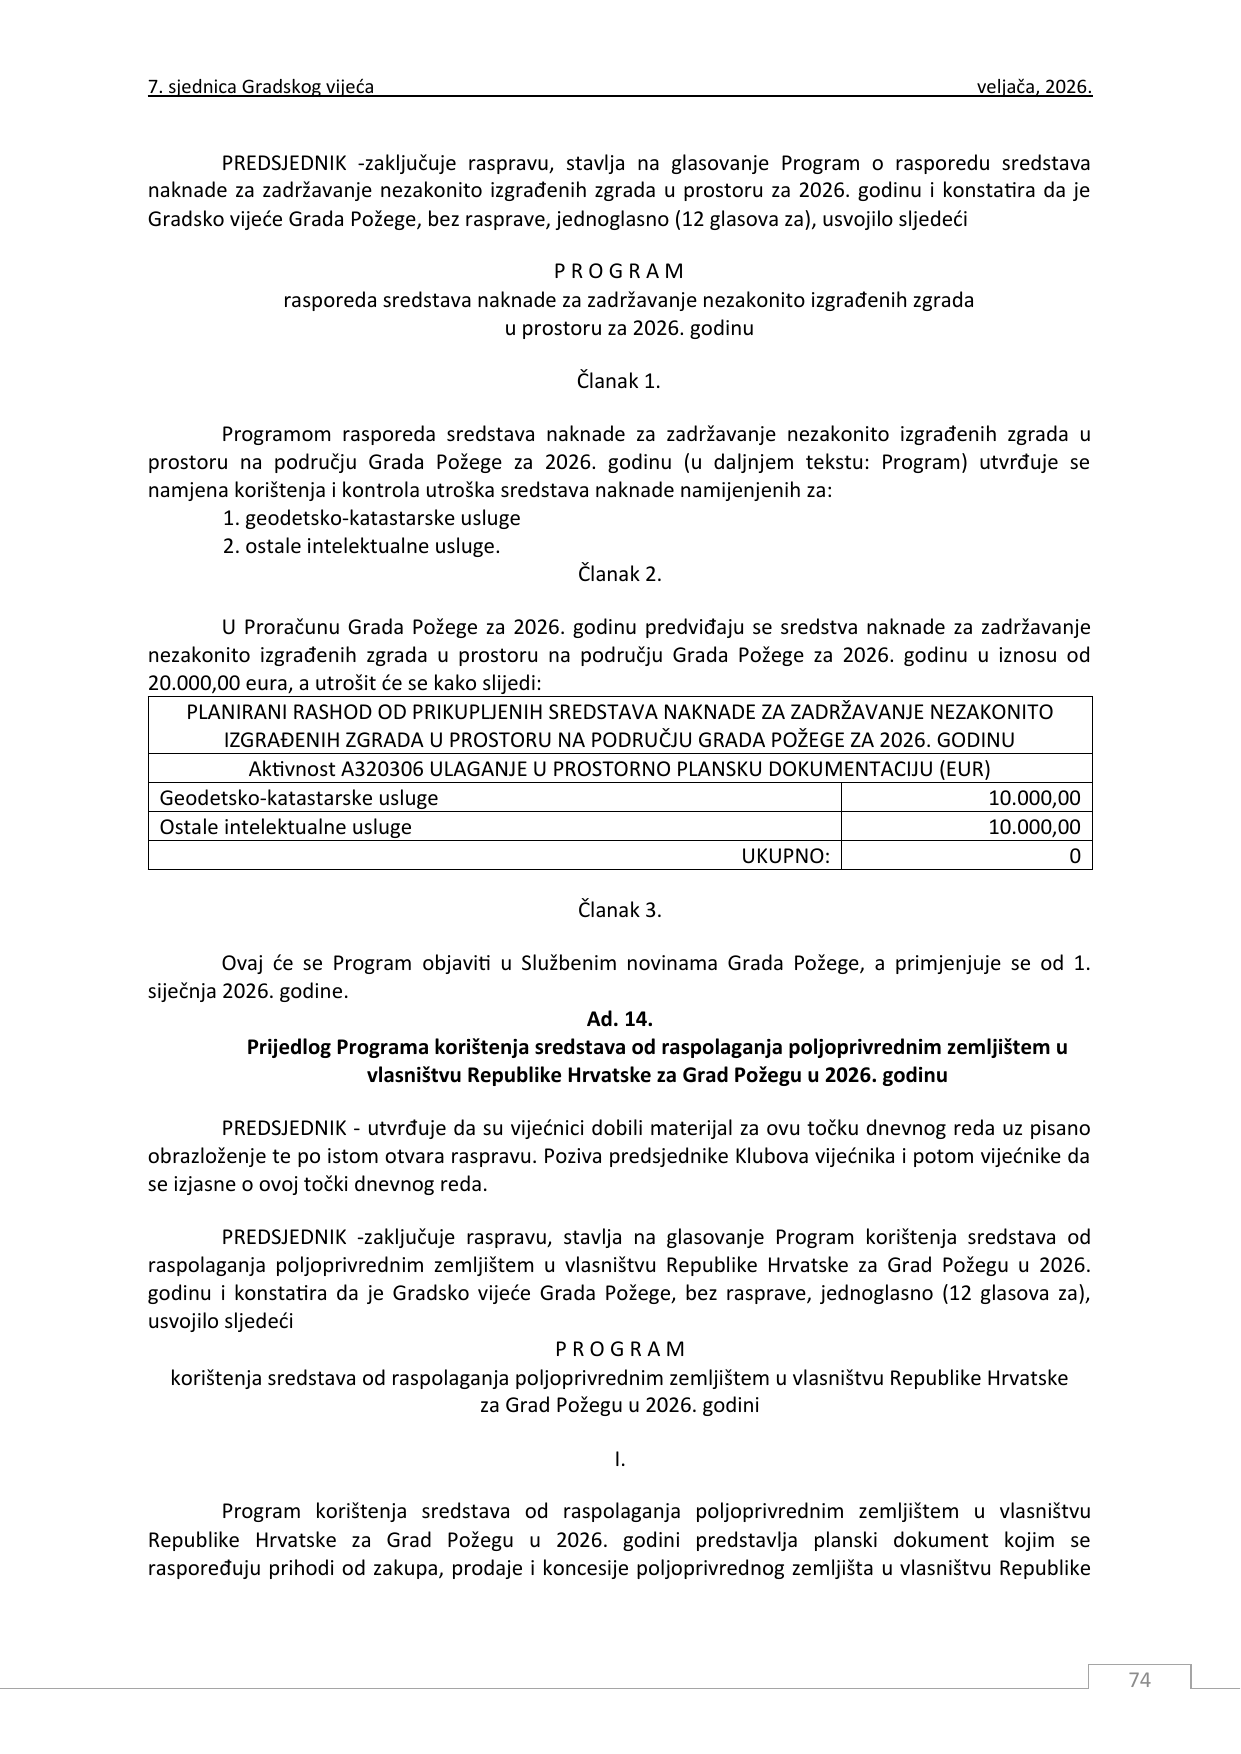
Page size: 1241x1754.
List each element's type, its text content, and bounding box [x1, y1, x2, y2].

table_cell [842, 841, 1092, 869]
text I. [148, 1444, 1093, 1472]
text korištenja sredstava od raspolaganja poljoprivrednim zemljištem u vlasništvu Republike Hrvatske [148, 1363, 1093, 1391]
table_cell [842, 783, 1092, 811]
text za Grad Požegu u 2026. godini [148, 1391, 1093, 1419]
text Ad. 14. [148, 1004, 1093, 1032]
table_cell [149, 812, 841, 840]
text 2. ostale intelektualne usluge. [223, 531, 1093, 559]
text P R O G R A M [148, 257, 1090, 285]
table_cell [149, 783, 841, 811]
text PREDSJEDNIK - utvrđuje da su vijećnici dobili materijal za ovu točku dnevnog reda uz pisano obrazloženje te po istom otvara raspravu. Poziva predsjednike Klubova vijećnika i potom vijećnike da se izjasne o ovoj točki dnevnog reda. [148, 1113, 1093, 1197]
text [148, 1497, 1093, 1581]
list PREDSJEDNIK -zaključuje raspravu, stavlja na glasovanje Program korištenja sredstava od raspolaganja poljoprivrednim zemljištem u vlasništvu Republike Hrvatske za Grad Požegu u 2026. godinu i konstatira da je Gradsko vijeće Grada Požege, bez rasprave, jednoglasno (12 glasova za), usvojilo sljedeći [148, 1222, 1093, 1334]
text rasporeda sredstava naknade za zadržavanje nezakonito izgrađenih zgrada [148, 285, 1111, 313]
text Članak 2. [148, 559, 1093, 587]
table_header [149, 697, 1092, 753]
text Programom rasporeda sredstava naknade za zadržavanje nezakonito izgrađenih zgrada u prostoru na području Grada Požege za 2026. godinu (u daljnjem tekstu: Program) utvrđuje se namjena korištenja i kontrola utroška sredstava naknade namijenjenih za: [148, 419, 1093, 503]
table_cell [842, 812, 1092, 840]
text U Proračunu Grada Požege za 2026. godinu predviđaju se sredstva naknade za zadržavanje nezakonito izgrađenih zgrada u prostoru na području Grada Požege za 2026. godinu u iznosu od 20.000,00 eura, a utrošit će se kako slijedi: [148, 612, 1093, 696]
text Ovaj će se Program objaviti u Službenim novinama Grada Požege, a primjenjuje se od 1. siječnja 2026. godine. [148, 948, 1093, 1004]
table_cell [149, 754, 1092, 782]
text Članak 3. [148, 895, 1093, 923]
text P R O G R A M [148, 1334, 1093, 1363]
list Prijedlog Programa korištenja sredstava od raspolaganja poljoprivrednim zemljištem u vlasništvu Republike Hrvatske za Grad Požegu u 2026. godinu [223, 1032, 1093, 1088]
text u prostoru za 2026. godinu [148, 313, 1111, 341]
text 1. geodetsko-katastarske usluge [223, 503, 1093, 531]
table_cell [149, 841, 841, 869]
list PREDSJEDNIK -zaključuje raspravu, stavlja na glasovanje Program o rasporedu sredstava naknade za zadržavanje nezakonito izgrađenih zgrada u prostoru za 2026. godinu i konstatira da je Gradsko vijeće Grada Požege, bez rasprave, jednoglasno (12 glasova za), usvojilo sljedeći [148, 148, 1093, 232]
text Članak 1. [148, 366, 1090, 394]
